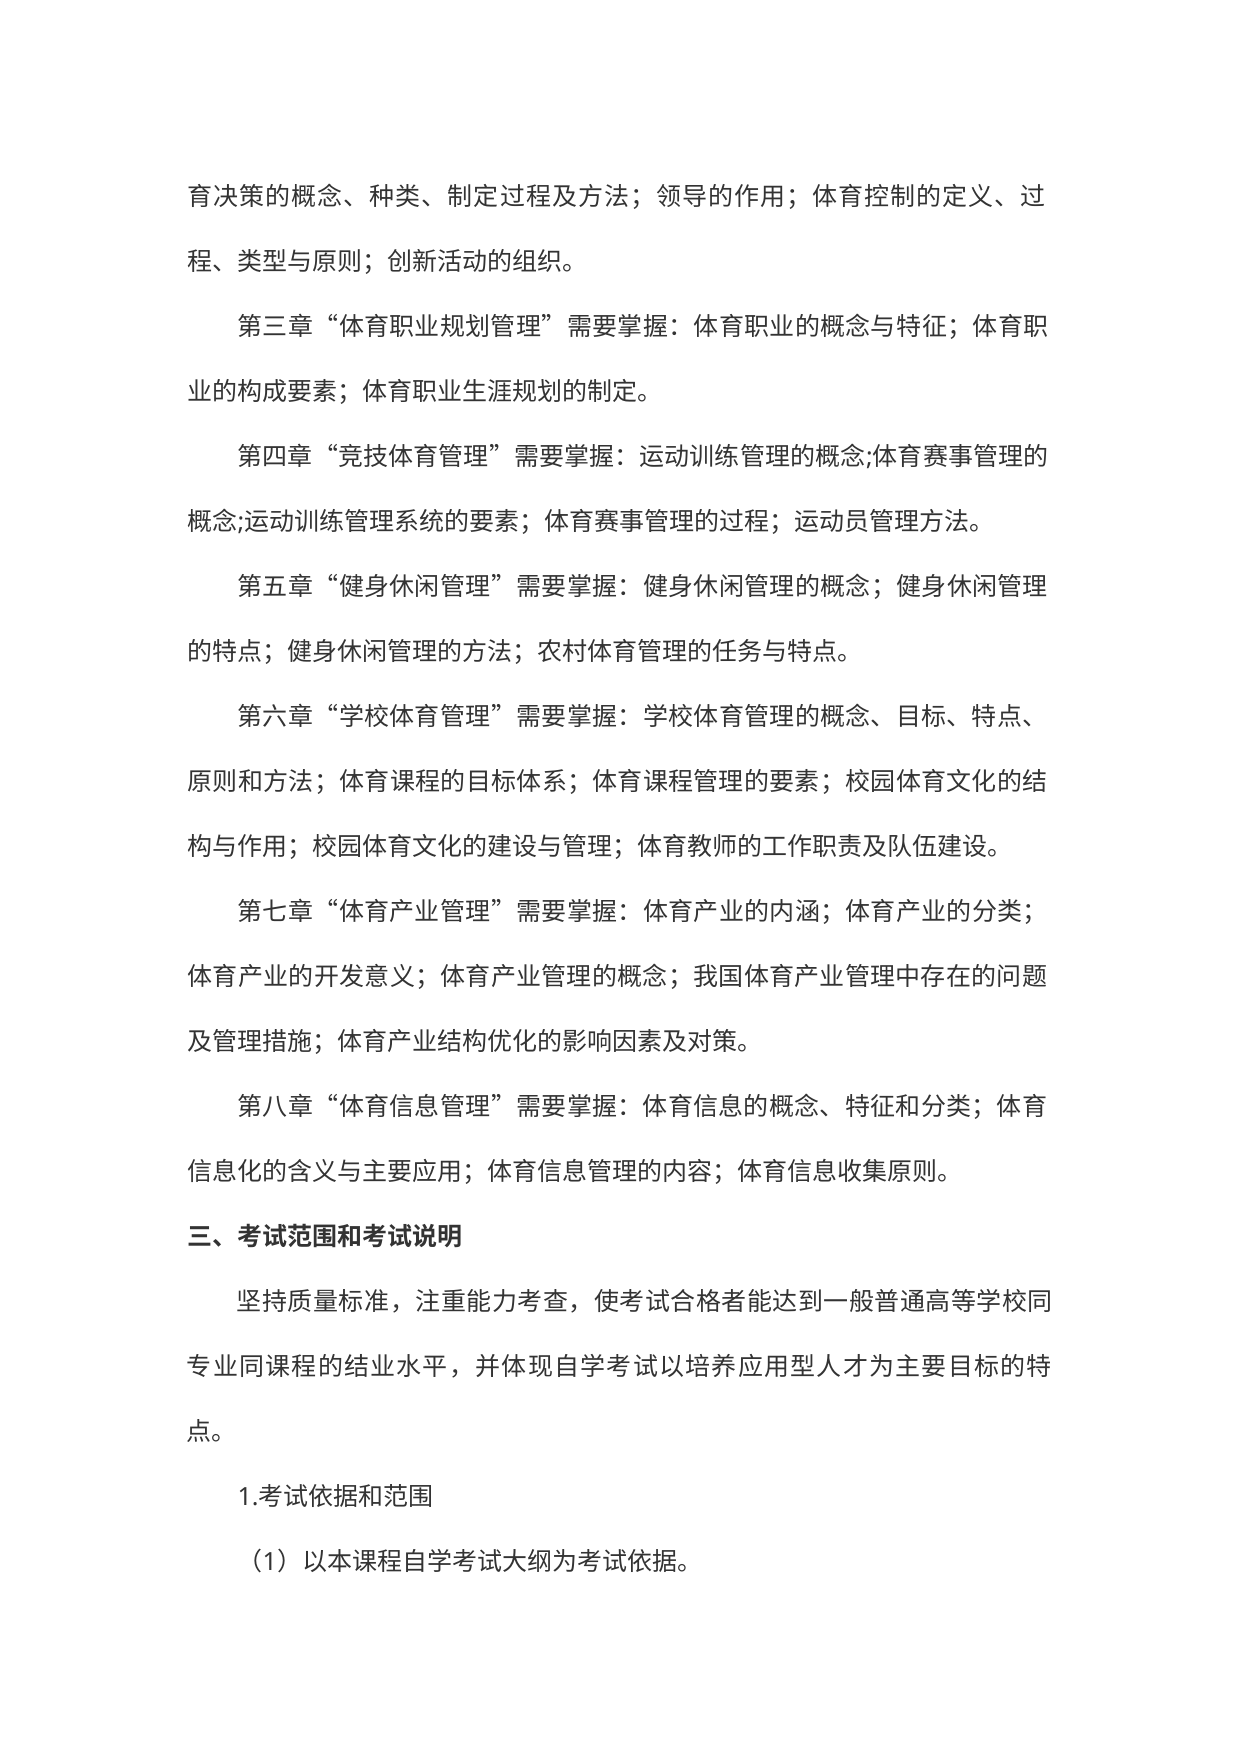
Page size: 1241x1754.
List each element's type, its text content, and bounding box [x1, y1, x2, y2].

text 坚持质量标准，注重能力考查，使考试合格者能达到一般普通高等学校同专业同课程的结业水平，并体现自学考试以培养应用型人才为主要目标的特点。 [187, 1267, 1053, 1462]
text 第五章“健身休闲管理”需要掌握：健身休闲管理的概念；健身休闲管理的特点；健身休闲管理的方法；农村体育管理的任务与特点。 [187, 552, 1048, 682]
text （1）以本课程自学考试大纲为考试依据。 [187, 1527, 1053, 1592]
text 三、考试范围和考试说明 [187, 1202, 1048, 1267]
text 第六章“学校体育管理”需要掌握：学校体育管理的概念、目标、特点、原则和方法；体育课程的目标体系；体育课程管理的要素；校园体育文化的结构与作用；校园体育文化的建设与管理；体育教师的工作职责及队伍建设。 [187, 682, 1048, 877]
text 1.考试依据和范围 [187, 1462, 1053, 1527]
text 第四章“竞技体育管理”需要掌握：运动训练管理的概念;体育赛事管理的概念;运动训练管理系统的要素；体育赛事管理的过程；运动员管理方法。 [187, 422, 1048, 552]
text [187, 162, 1048, 292]
text 第三章“体育职业规划管理”需要掌握：体育职业的概念与特征；体育职业的构成要素；体育职业生涯规划的制定。 [187, 292, 1048, 422]
text 第八章“体育信息管理”需要掌握：体育信息的概念、特征和分类；体育信息化的含义与主要应用；体育信息管理的内容；体育信息收集原则。 [187, 1072, 1048, 1202]
text 第七章“体育产业管理”需要掌握：体育产业的内涵；体育产业的分类；体育产业的开发意义；体育产业管理的概念；我国体育产业管理中存在的问题及管理措施；体育产业结构优化的影响因素及对策。 [187, 877, 1048, 1072]
